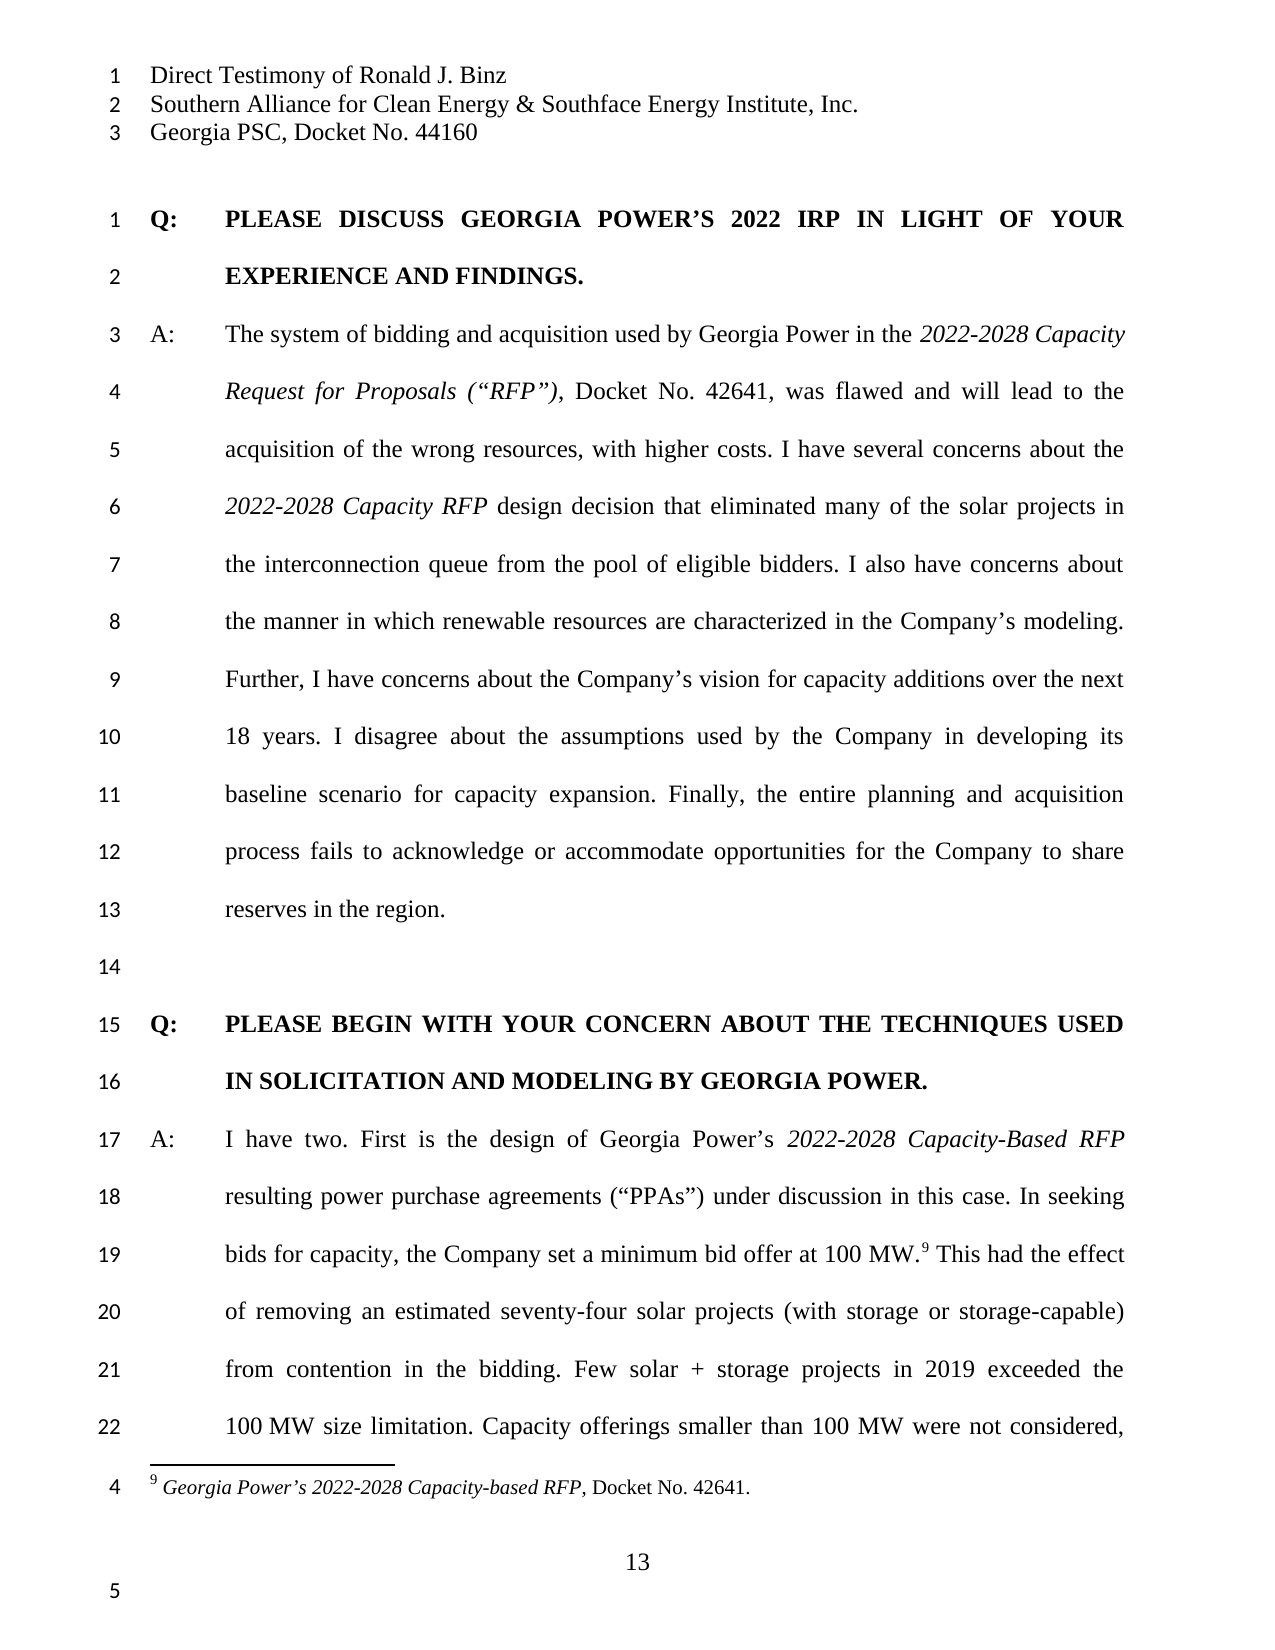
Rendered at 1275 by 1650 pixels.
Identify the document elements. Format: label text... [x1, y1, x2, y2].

text Q: PLEASE BEGIN WITH YOUR CONCERN ABOUT THE TECHNIQUES USED IN SOLICITATION AND MODELING BY GEORGIA POWER. [150, 1009, 1125, 1095]
text Q: PLEASE DISCUSS GEORGIA POWER’S 2022 IRP IN LIGHT OF YOUR EXPERIENCE AND FINDINGS. [150, 204, 1125, 290]
text A: The system of bidding and acquisition used by Georgia Power in the 2022-2028 Capacity Request for Proposals (“RFP”), Docket No. 42641, was flawed and will lead to the acquisition of the wrong resources, with higher costs. I have several concerns about the 2022-2028 Capacity RFP design decision that eliminated many of the solar projects in the interconnection queue from the pool of eligible bidders. I also have concerns about the manner in which renewable resources are characterized in the Company’s modeling. Further, I have concerns about the Company’s vision for capacity additions over the next 18 years. I disagree about the assumptions used by the Company in developing its baseline scenario for capacity expansion. Finally, the entire planning and acquisition process fails to acknowledge or accommodate opportunities for the Company to share reserves in the region. [150, 319, 1125, 922]
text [150, 1124, 1125, 1440]
